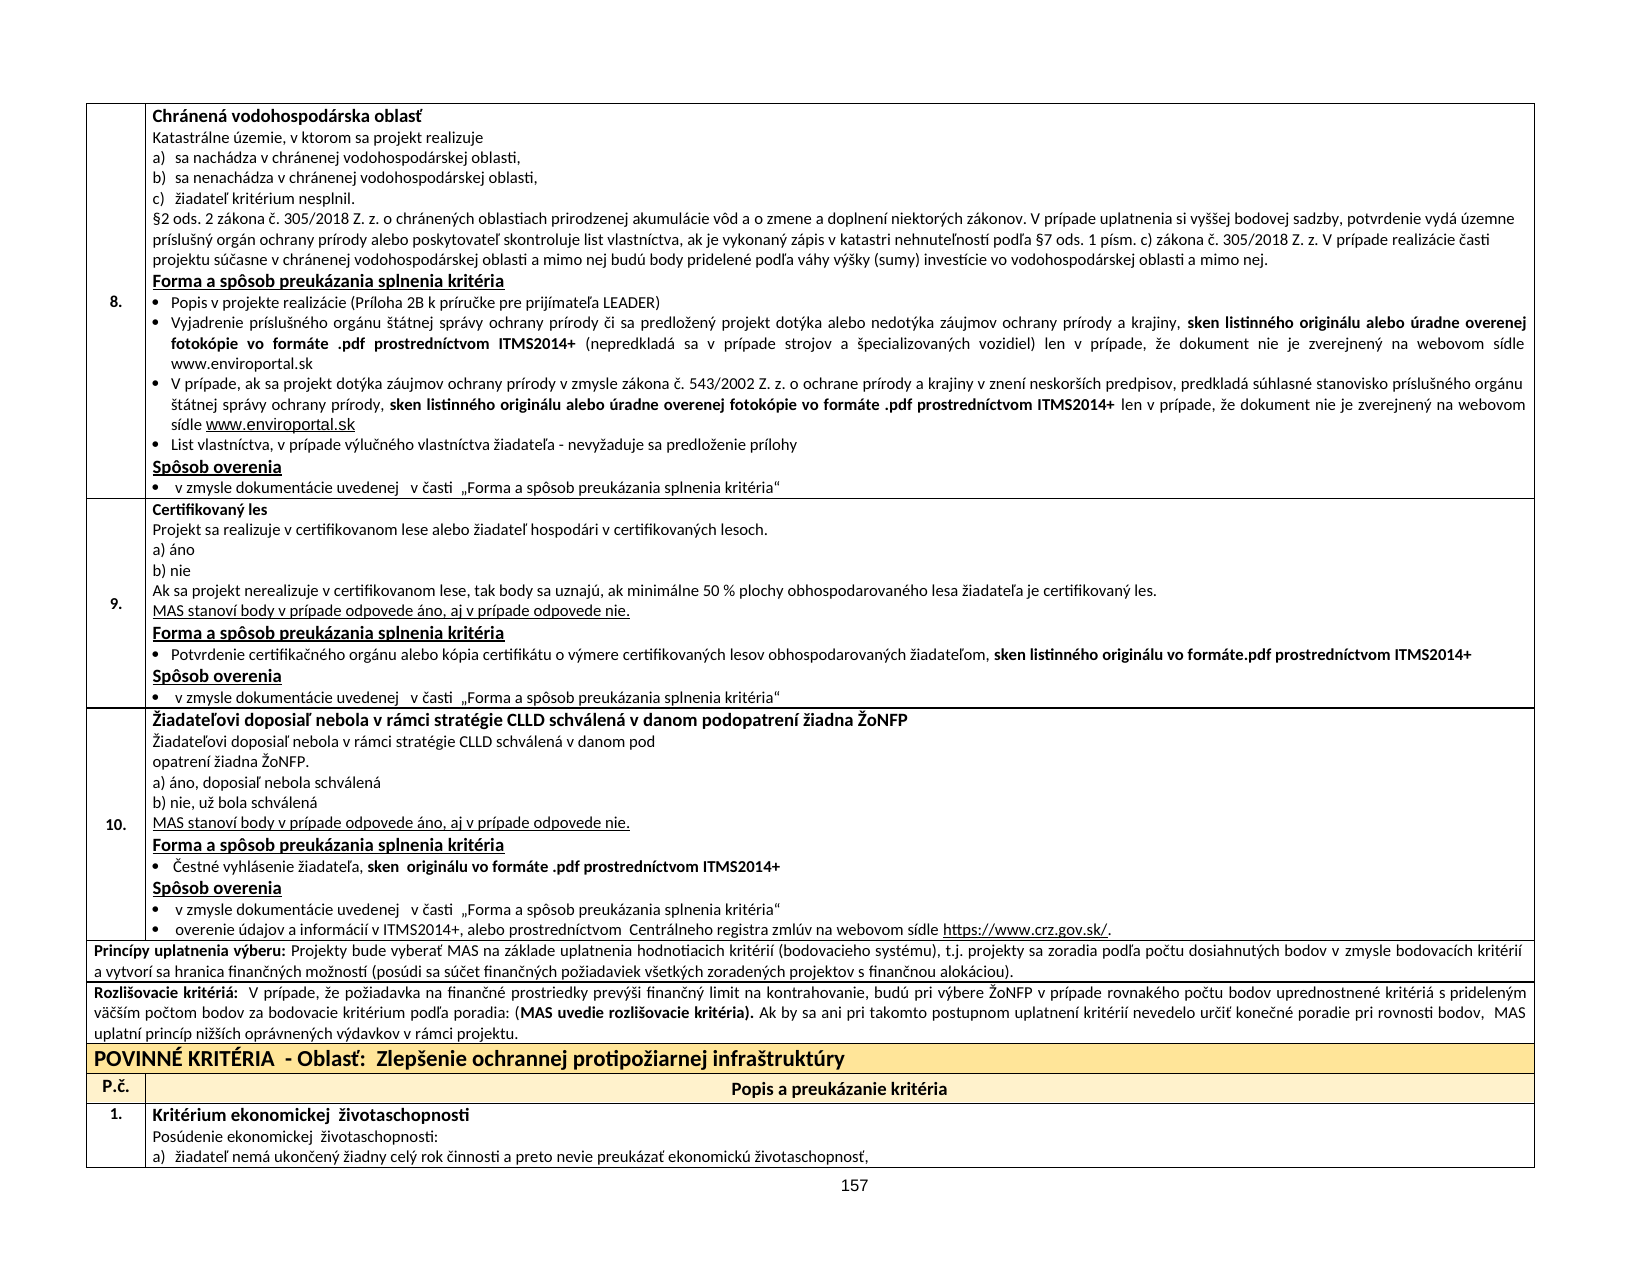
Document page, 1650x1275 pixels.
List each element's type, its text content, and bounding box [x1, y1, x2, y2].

table_cell P.č. [87, 1074, 145, 1102]
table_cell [146, 1104, 1534, 1167]
table_cell Certifikovaný les Projekt sa realizuje v certifikovanom lese alebo žiadateľ hospodári v certifikovaných lesoch. a) áno b) nie Ak sa projekt nerealizuje v certifikovanom lese, tak body sa uznajú, ak minimálne 50 % plochy obhospodarovaného lesa žiadateľa je certifikovaný les. MAS stanoví body v prípade odpovede áno, aj v prípade odpovede nie. Forma a spôsob preukázania splnenia kritéria Potvrdenie certifikačného orgánu alebo kópia certifikátu o výmere certifikovaných lesov obhospodarovaných žiadateľom, sken listinného originálu vo formáte.pdf prostredníctvom ITMS2014+ Spôsob overenia v zmysle dokumentácie uvedenej v časti „Forma a spôsob preukázania splnenia kritéria“ [146, 499, 1534, 707]
table_cell 10. [87, 709, 145, 940]
table_cell 1. [87, 1104, 145, 1167]
table_cell Rozlišovacie kritériá: V prípade, že požiadavka na finančné prostriedky prevýši finančný limit na kontrahovanie, budú pri výbere ŽoNFP v prípade rovnakého počtu bodov uprednostnené kritériá s prideleným väčším počtom bodov za bodovacie kritérium podľa poradia: (MAS uvedie rozlišovacie kritéria). Ak by sa ani pri takomto postupnom uplatnení kritérií nevedelo určiť konečné poradie pri rovnosti bodov, MAS uplatní princíp nižších oprávnených výdavkov v rámci projektu. [87, 983, 1534, 1043]
table_cell 9. [87, 499, 145, 707]
table_cell Žiadateľovi doposiaľ nebola v rámci stratégie CLLD schválená v danom podopatrení žiadna ŽoNFP Žiadateľovi doposiaľ nebola v rámci stratégie CLLD schválená v danom pod opatrení žiadna ŽoNFP. a) áno, doposiaľ nebola schválená b) nie, už bola schválená MAS stanoví body v prípade odpovede áno, aj v prípade odpovede nie. Forma a spôsob preukázania splnenia kritéria Čestné vyhlásenie žiadateľa, sken originálu vo formáte .pdf prostredníctvom ITMS2014+ Spôsob overenia v zmysle dokumentácie uvedenej v časti „Forma a spôsob preukázania splnenia kritéria“ overenie údajov a informácií v ITMS2014+, alebo prostredníctvom Centrálneho registra zmlúv na webovom sídle https://www.crz.gov.sk/. [146, 709, 1534, 940]
table_cell POVINNÉ KRITÉRIA - Oblasť: Zlepšenie ochrannej protipožiarnej infraštruktúry [87, 1044, 1534, 1073]
table_cell Popis a preukázanie kritéria [146, 1074, 1534, 1102]
table_cell Chránená vodohospodárska oblasť Katastrálne územie, v ktorom sa projekt realizuje sa nachádza v chránenej vodohospodárskej oblasti, sa nenachádza v chránenej vodohospodárskej oblasti, žiadateľ kritérium nesplnil. §2 ods. 2 zákona č. 305/2018 Z. z. o chránených oblastiach prirodzenej akumulácie vôd a o zmene a doplnení niektorých zákonov. V prípade uplatnenia si vyššej bodovej sadzby, potvrdenie vydá územne príslušný orgán ochrany prírody alebo poskytovateľ skontroluje list vlastníctva, ak je vykonaný zápis v katastri nehnuteľností podľa §7 ods. 1 písm. c) zákona č. 305/2018 Z. z. V prípade realizácie časti projektu súčasne v chránenej vodohospodárskej oblasti a mimo nej budú body pridelené podľa váhy výšky (sumy) investície vo vodohospodárskej oblasti a mimo nej. Forma a spôsob preukázania splnenia kritéria Popis v projekte realizácie (Príloha 2B k príručke pre prijímateľa LEADER) Vyjadrenie príslušného orgánu štátnej správy ochrany prírody či sa predložený projekt dotýka alebo nedotýka záujmov ochrany prírody a krajiny, sken listinného originálu alebo úradne overenej fotokópie vo formáte .pdf prostredníctvom ITMS2014+ (nepredkladá sa v prípade strojov a špecializovaných vozidiel) len v prípade, že dokument nie je zverejnený na webovom sídle www.enviroportal.sk V prípade, ak sa projekt dotýka záujmov ochrany prírody v zmysle zákona č. 543/2002 Z. z. o ochrane prírody a krajiny v znení neskorších predpisov, predkladá súhlasné stanovisko príslušného orgánu štátnej správy ochrany prírody, sken listinného originálu alebo úradne overenej fotokópie vo formáte .pdf prostredníctvom ITMS2014+ len v prípade, že dokument nie je zverejnený na webovom sídle www.enviroportal.sk List vlastníctva, v prípade výlučného vlastníctva žiadateľa - nevyžaduje sa predloženie prílohy Spôsob overenia v zmysle dokumentácie uvedenej v časti „Forma a spôsob preukázania splnenia kritéria“ [146, 104, 1534, 498]
table_cell 8. [87, 104, 145, 498]
table_cell Princípy uplatnenia výberu: Projekty bude vyberať MAS na základe uplatnenia hodnotiacich kritérií (bodovacieho systému), t.j. projekty sa zoradia podľa počtu dosiahnutých bodov v zmysle bodovacích kritérií a vytvorí sa hranica finančných možností (posúdi sa súčet finančných požiadaviek všetkých zoradených projektov s finančnou alokáciou). [87, 941, 1534, 981]
